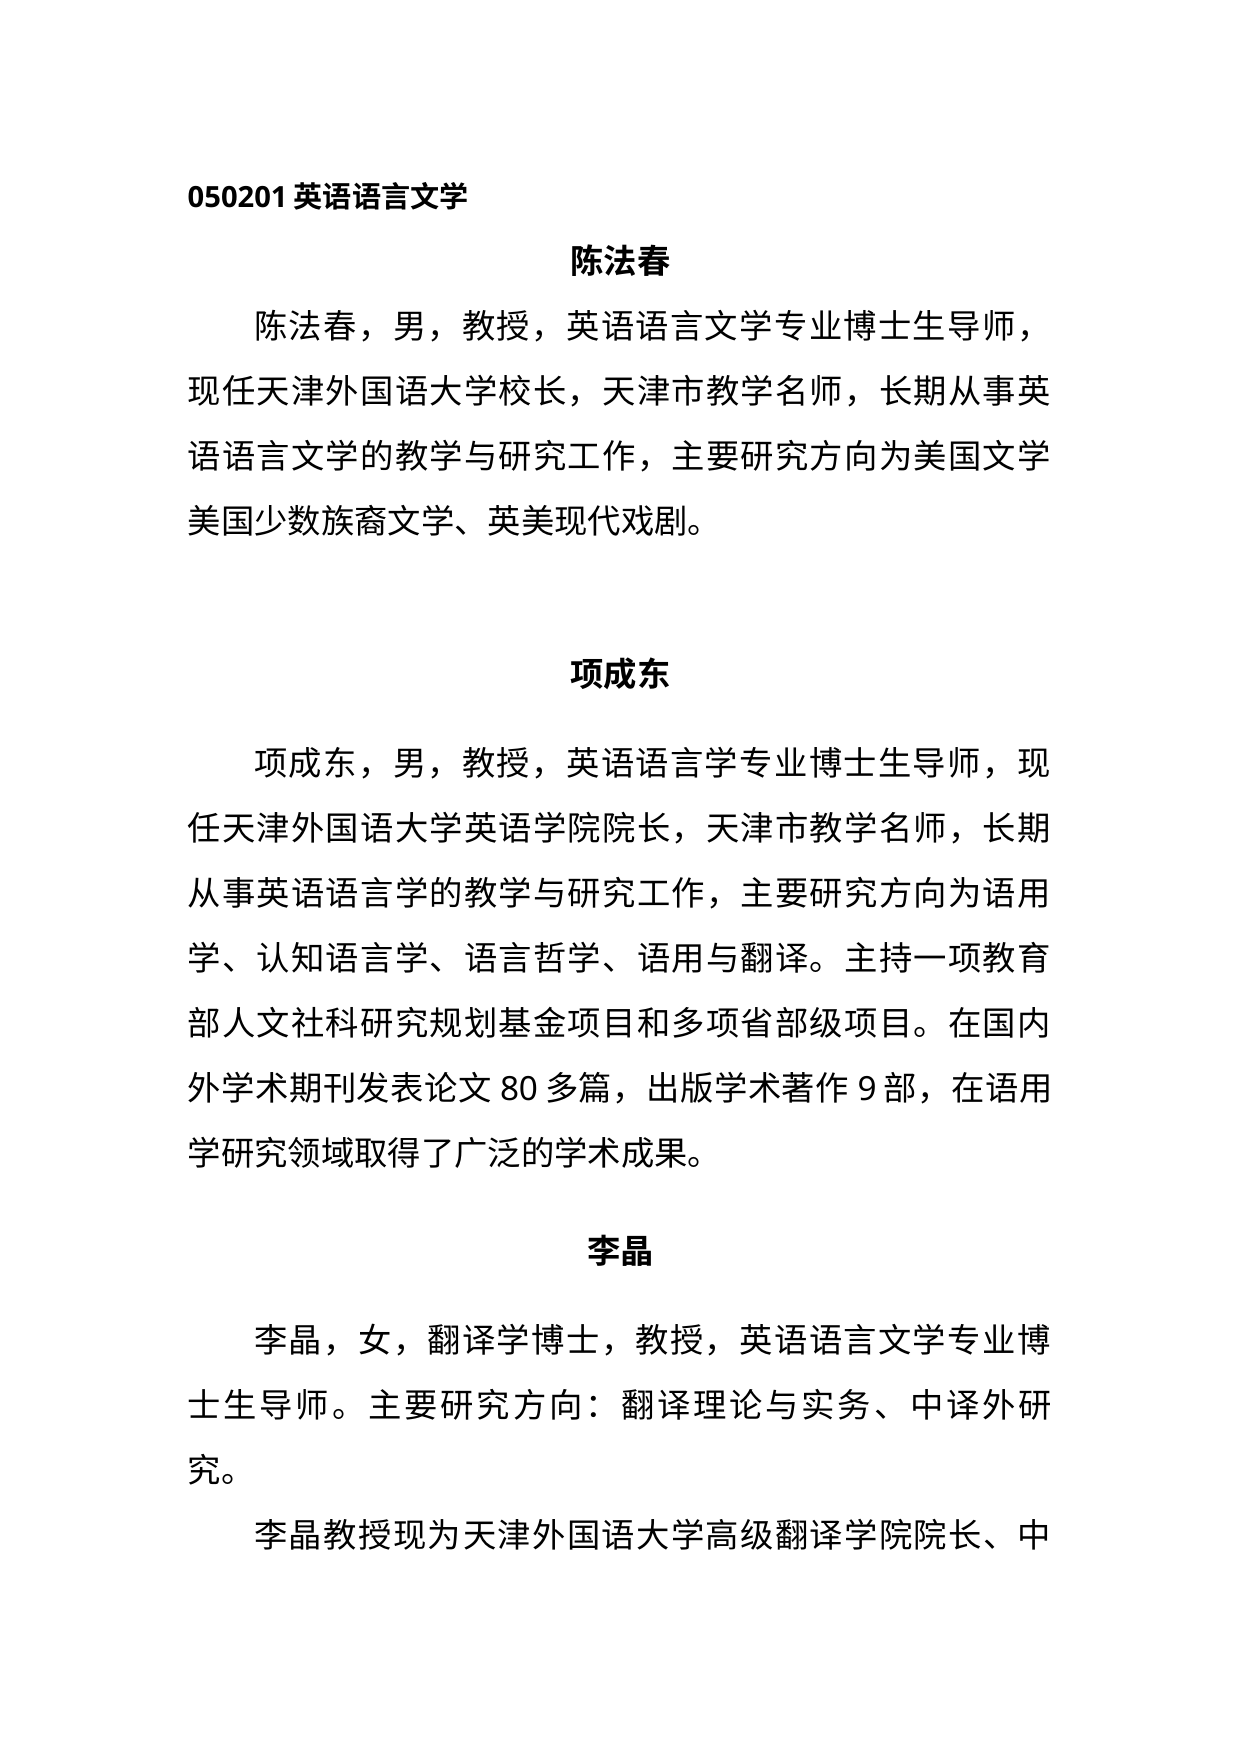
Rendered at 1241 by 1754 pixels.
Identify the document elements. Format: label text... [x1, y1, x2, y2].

text 项成东 [187, 640, 1053, 705]
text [187, 1500, 1053, 1565]
text 李晶 [187, 1216, 1053, 1281]
text 050201英语语言文学 [187, 162, 1053, 227]
text 项成东，男，教授，英语语言学专业博士生导师，现任天津外国语大学英语学院院长，天津市教学名师，长期从事英语语言学的教学与研究工作，主要研究方向为语用学、认知语言学、语言哲学、语用与翻译。主持一项教育部人文社科研究规划基金项目和多项省部级项目。在国内外学术期刊发表论文80多篇，出版学术著作9部，在语用学研究领域取得了广泛的学术成果。 [187, 729, 1053, 1184]
text 李晶，女，翻译学博士，教授，英语语言文学专业博士生导师。主要研究方向：翻译理论与实务、中译外研究。 [187, 1305, 1053, 1500]
text 陈法春 [187, 227, 1053, 292]
text 陈法春，男，教授，英语语言文学专业博士生导师，现任天津外国语大学校长，天津市教学名师，长期从事英语语言文学的教学与研究工作，主要研究方向为美国文学、美国少数族裔文学、英美现代戏剧。 [187, 292, 1053, 552]
